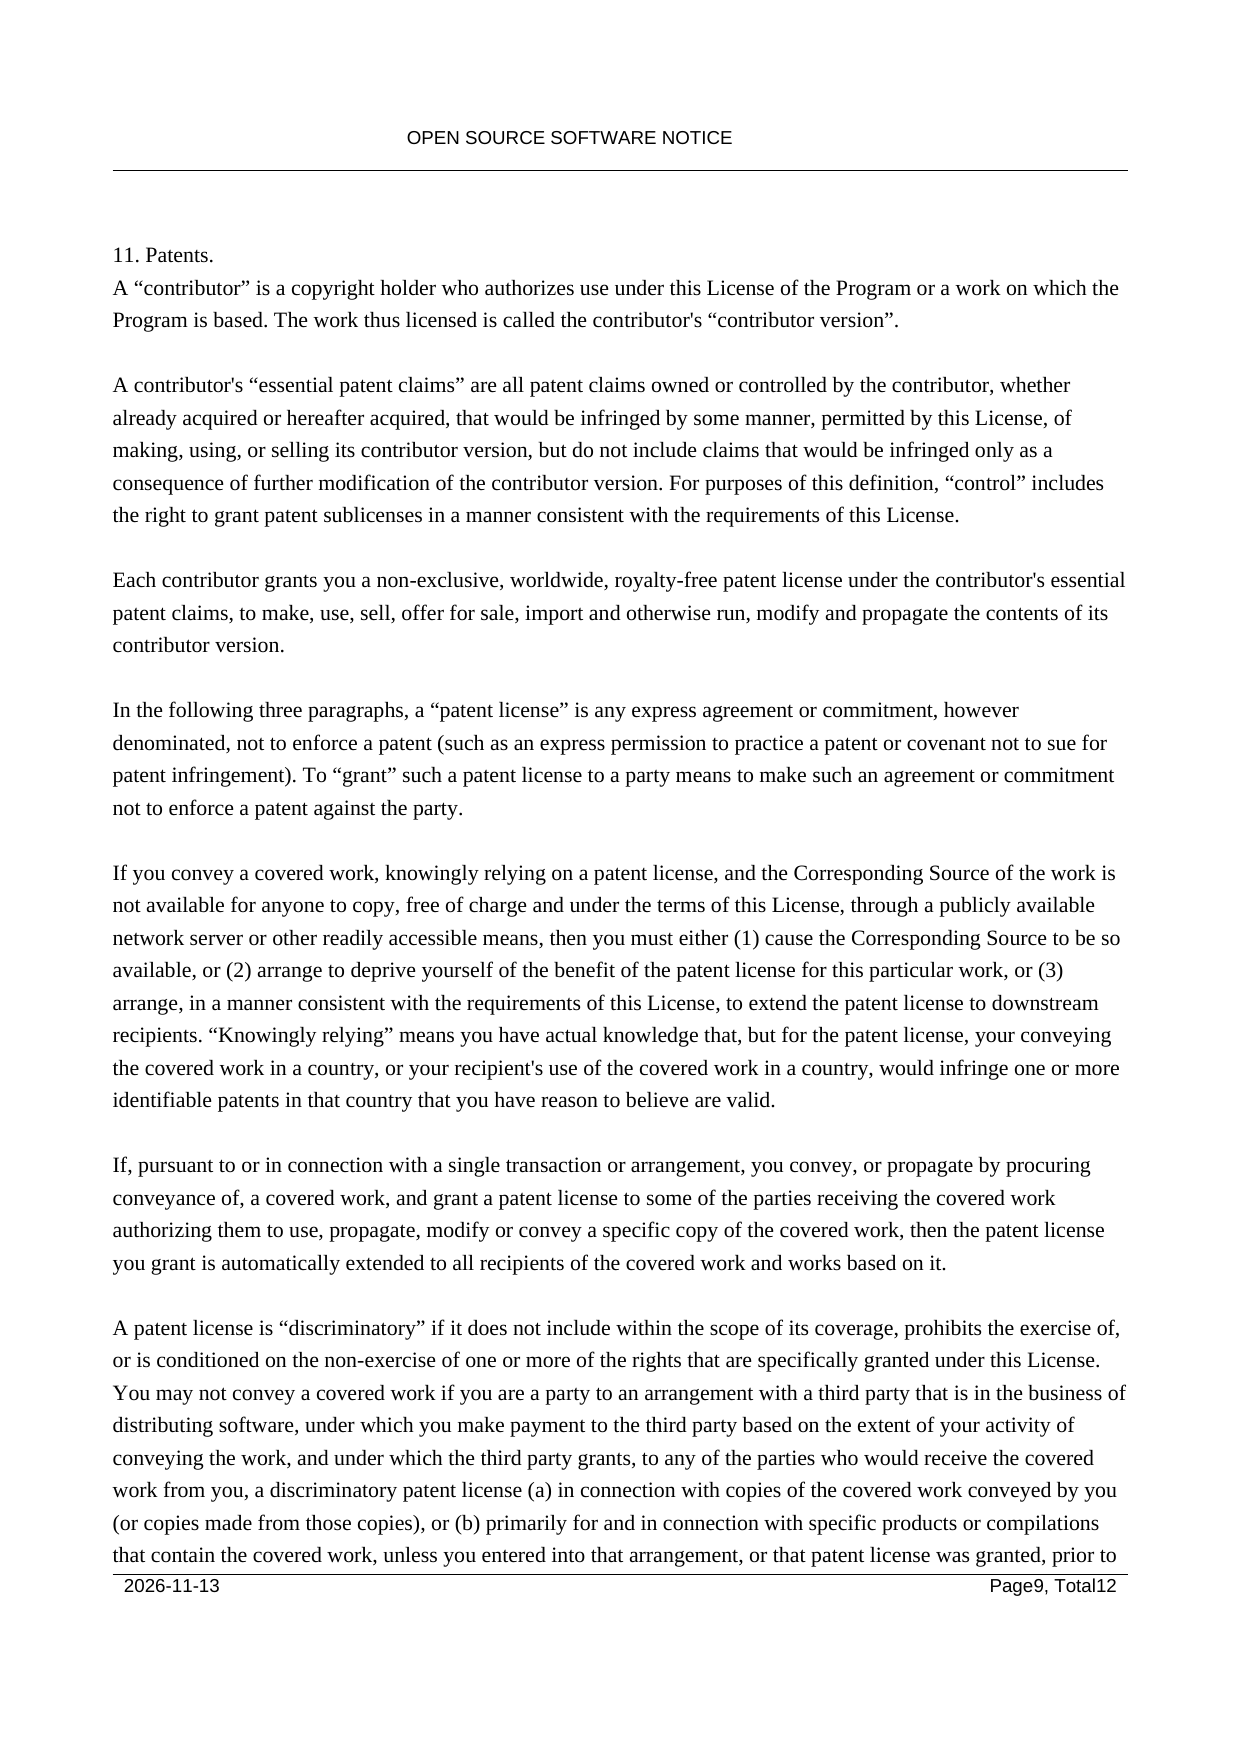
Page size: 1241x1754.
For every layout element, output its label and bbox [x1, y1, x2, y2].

text [112, 206, 1128, 1571]
